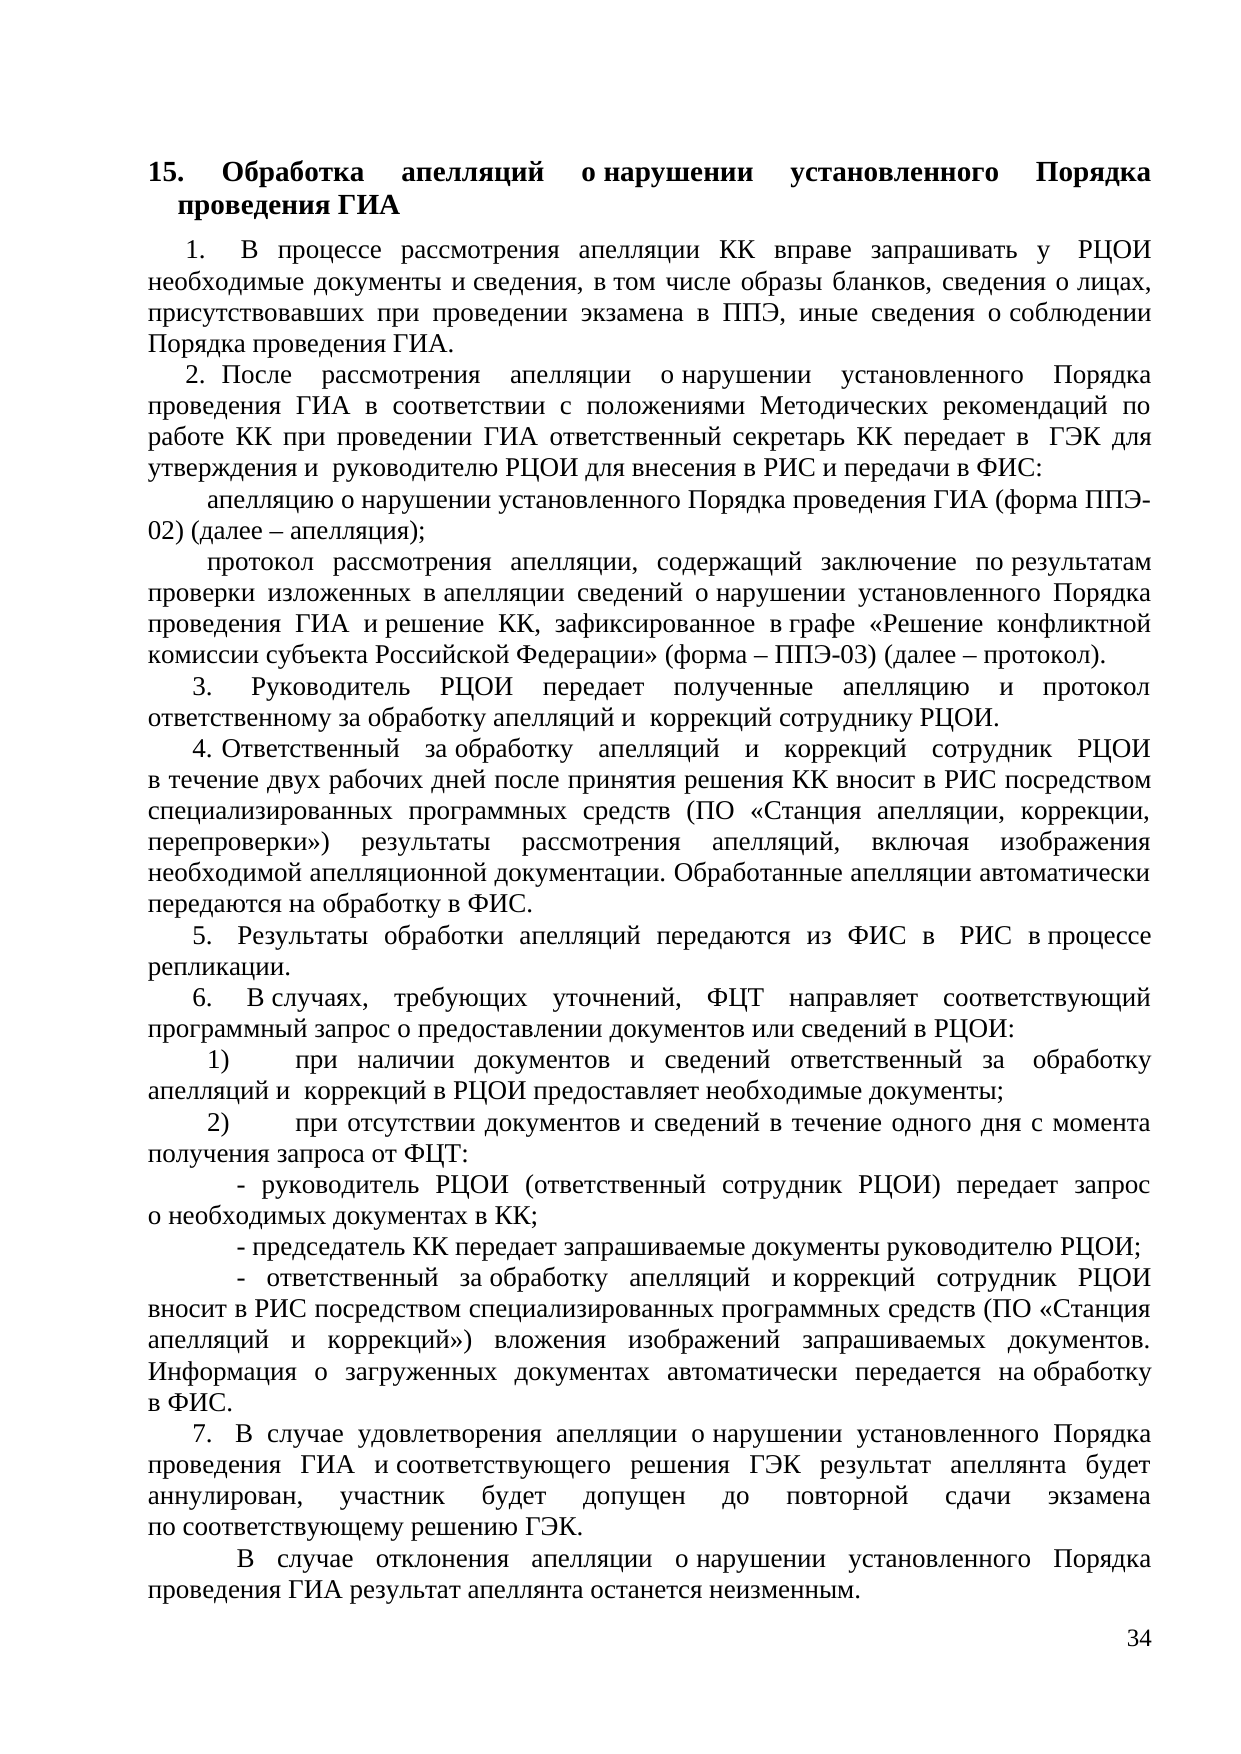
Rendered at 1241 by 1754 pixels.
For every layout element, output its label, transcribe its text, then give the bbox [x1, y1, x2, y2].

list Руководитель РЦОИ передает полученные апелляцию и протокол ответственному за обработку апелляций и коррекций сотруднику РЦОИ. [148, 669, 1152, 732]
list - председатель КК передает запрашиваемые документы руководителю РЦОИ; [148, 1230, 1152, 1261]
list апелляцию о нарушении установленного Порядка проведения ГИА (форма ППЭ-02) (далее – апелляция); [148, 483, 1152, 545]
list - ответственный за обработку апелляций и коррекций сотрудник РЦОИ вносит в РИС посредством специализированных программных средств (ПО «Станция апелляций и коррекций») вложения изображений запрашиваемых документов. Информация о загруженных документах автоматически передается на обработку в ФИС. [148, 1261, 1152, 1417]
list В случае удовлетворения апелляции о нарушении установленного Порядка проведения ГИА и соответствующего решения ГЭК результат апеллянта будет аннулирован, участник будет допущен до повторной сдачи экзамена по соответствующему решению ГЭК. [148, 1417, 1152, 1542]
list В случаях, требующих уточнений, ФЦТ направляет соответствующий программный запрос о предоставлении документов или сведений в РЦОИ: [148, 981, 1152, 1043]
list После рассмотрения апелляции о нарушении установленного Порядка проведения ГИА в соответствии с положениями Методических рекомендаций по работе КК при проведении ГИА ответственный секретарь КК передает в ГЭК для утверждения и руководителю РЦОИ для внесения в РИС и передачи в ФИС: [148, 358, 1152, 483]
list Результаты обработки апелляций передаются из ФИС в РИС в процессе репликации. [148, 919, 1152, 981]
list - руководитель РЦОИ (ответственный сотрудник РЦОИ) передает запрос о необходимых документах в КК; [148, 1168, 1152, 1230]
list Ответственный за обработку апелляций и коррекций сотрудник РЦОИ в течение двух рабочих дней после принятия решения КК вносит в РИС посредством специализированных программных средств (ПО «Станция апелляции, коррекции, перепроверки») результаты рассмотрения апелляций, включая изображения необходимой апелляционной документации. Обработанные апелляции автоматически передаются на обработку в ФИС. [148, 732, 1152, 919]
list протокол рассмотрения апелляции, содержащий заключение по результатам проверки изложенных в апелляции сведений о нарушении установленного Порядка проведения ГИА и решение КК, зафиксированное в графе «Решение конфликтной комиссии субъекта Российской Федерации» (форма – ППЭ-03) (далее – протокол). [148, 545, 1152, 669]
list В процессе рассмотрения апелляции КК вправе запрашивать у РЦОИ необходимые документы и сведения, в том числе образы бланков, сведения о лицах, присутствовавших при проведении экзамена в ППЭ, иные сведения о соблюдении Порядка проведения ГИА. [148, 233, 1152, 358]
list при отсутствии документов и сведений в течение одного дня с момента получения запроса от ФЦТ: [148, 1106, 1152, 1168]
subtitle Обработка апелляций о нарушении установленного Порядка проведения ГИА [148, 154, 1152, 221]
list при наличии документов и сведений ответственный за обработку апелляций и коррекций в РЦОИ предоставляет необходимые документы; [148, 1043, 1152, 1106]
list В случае отклонения апелляции о нарушении установленного Порядка проведения ГИА результат апеллянта останется неизменным. [148, 1542, 1152, 1604]
